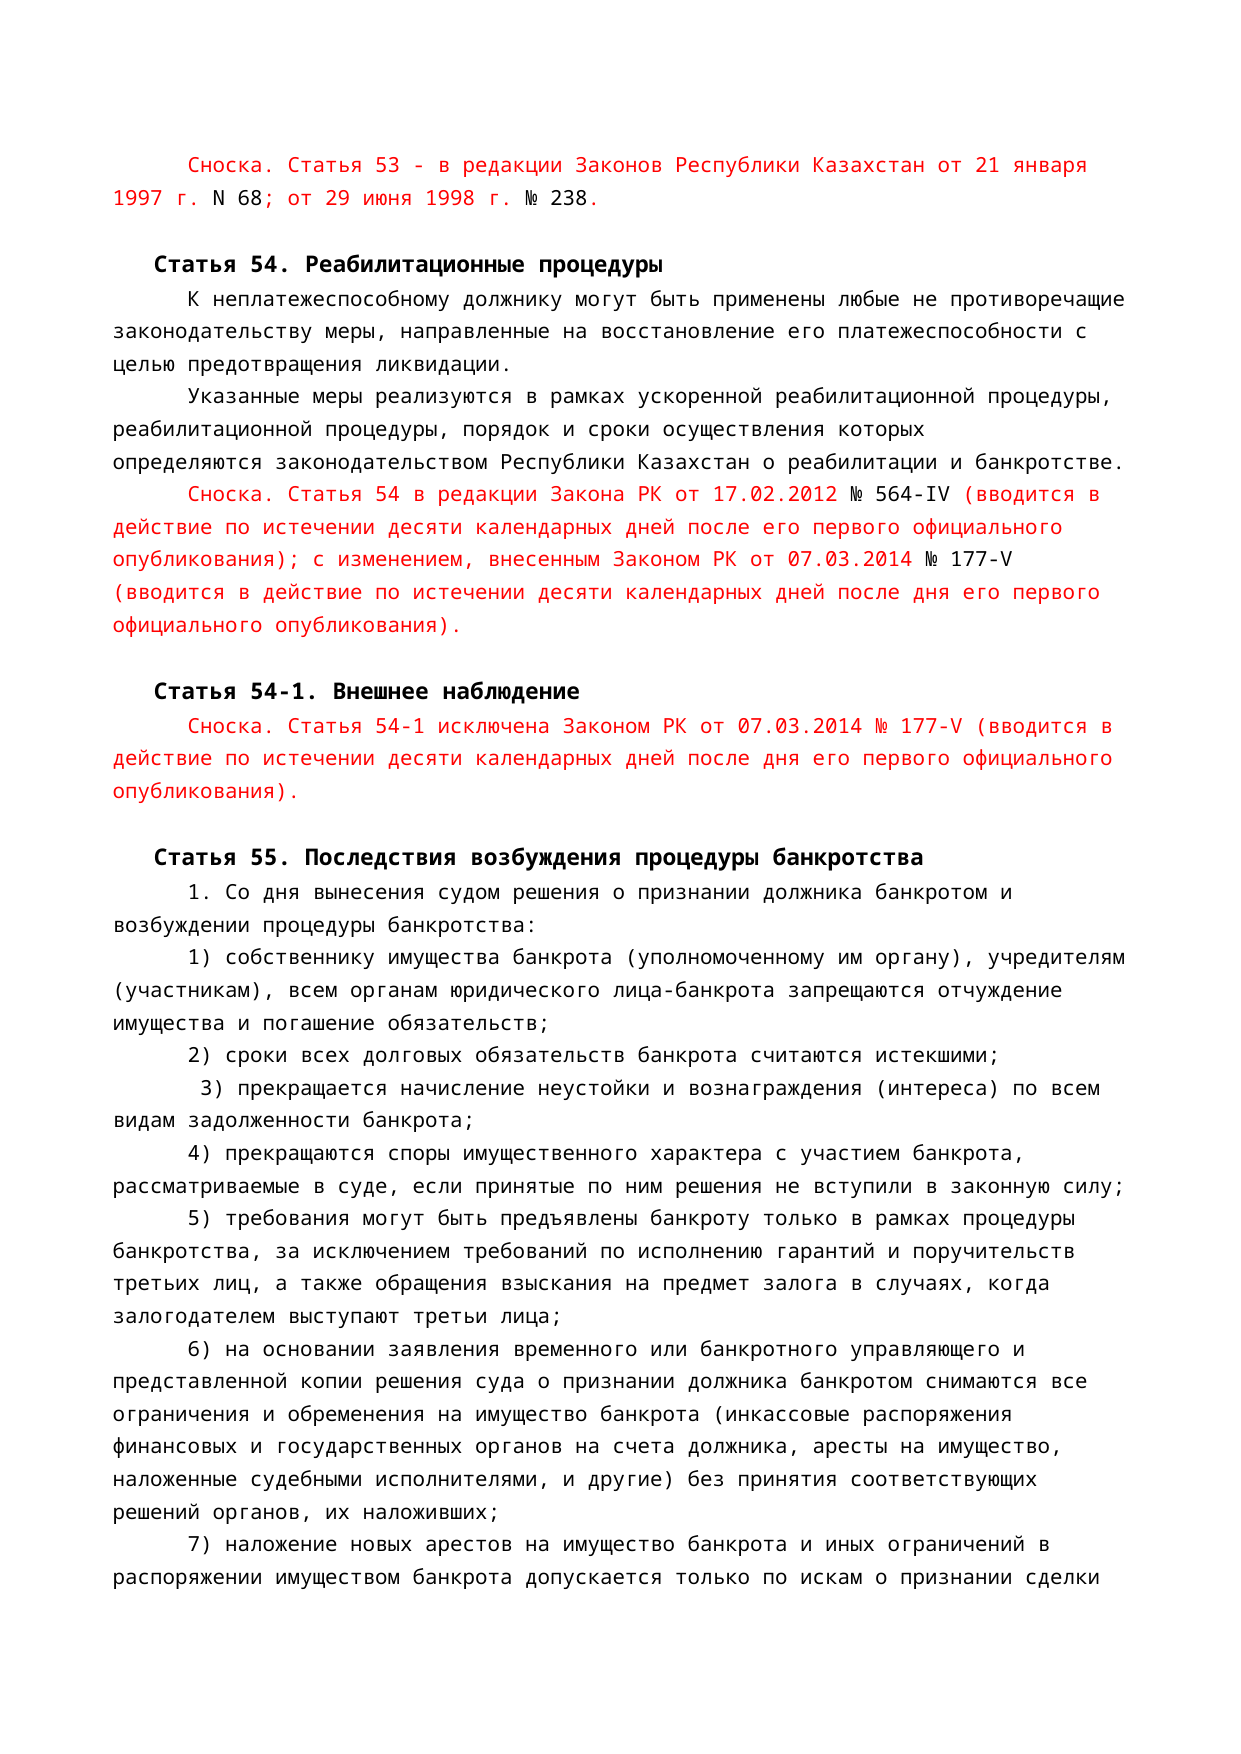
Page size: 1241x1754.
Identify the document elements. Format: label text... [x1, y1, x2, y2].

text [112, 150, 1128, 244]
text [112, 877, 1128, 1590]
text Статья 54. Реабилитационные процедуры [112, 248, 1128, 279]
text Сноска. Статья 54-1 исключена Законом РК от 07.03.2014 № 177-V (вводится в действие по истечении десяти календарных дней после дня его первого официального опубликования). [112, 711, 1128, 837]
text Статья 55. Последствия возбуждения процедуры банкротства [112, 841, 1128, 873]
text Статья 54-1. Внешнее наблюдение [112, 675, 1128, 706]
text К неплатежеспособному должнику могут быть применены любые не противоречащие законодательству меры, направленные на восстановление его платежеспособности с целью предотвращения ликвидации. Указанные меры реализуются в рамках ускоренной реабилитационной процедуры, реабилитационной процедуры, порядок и сроки осуществления которых определяются законодательством Республики Казахстан о реабилитации и банкротстве. Сноска. Статья 54 в редакции Закона РК от 17.02.2012 № 564-IV (вводится в действие по истечении десяти календарных дней после его первого официального опубликования); с изменением, внесенным Законом РК от 07.03.2014 № 177-V (вводится в действие по истечении десяти календарных дней после дня его первого официального опубликования). [112, 284, 1128, 671]
